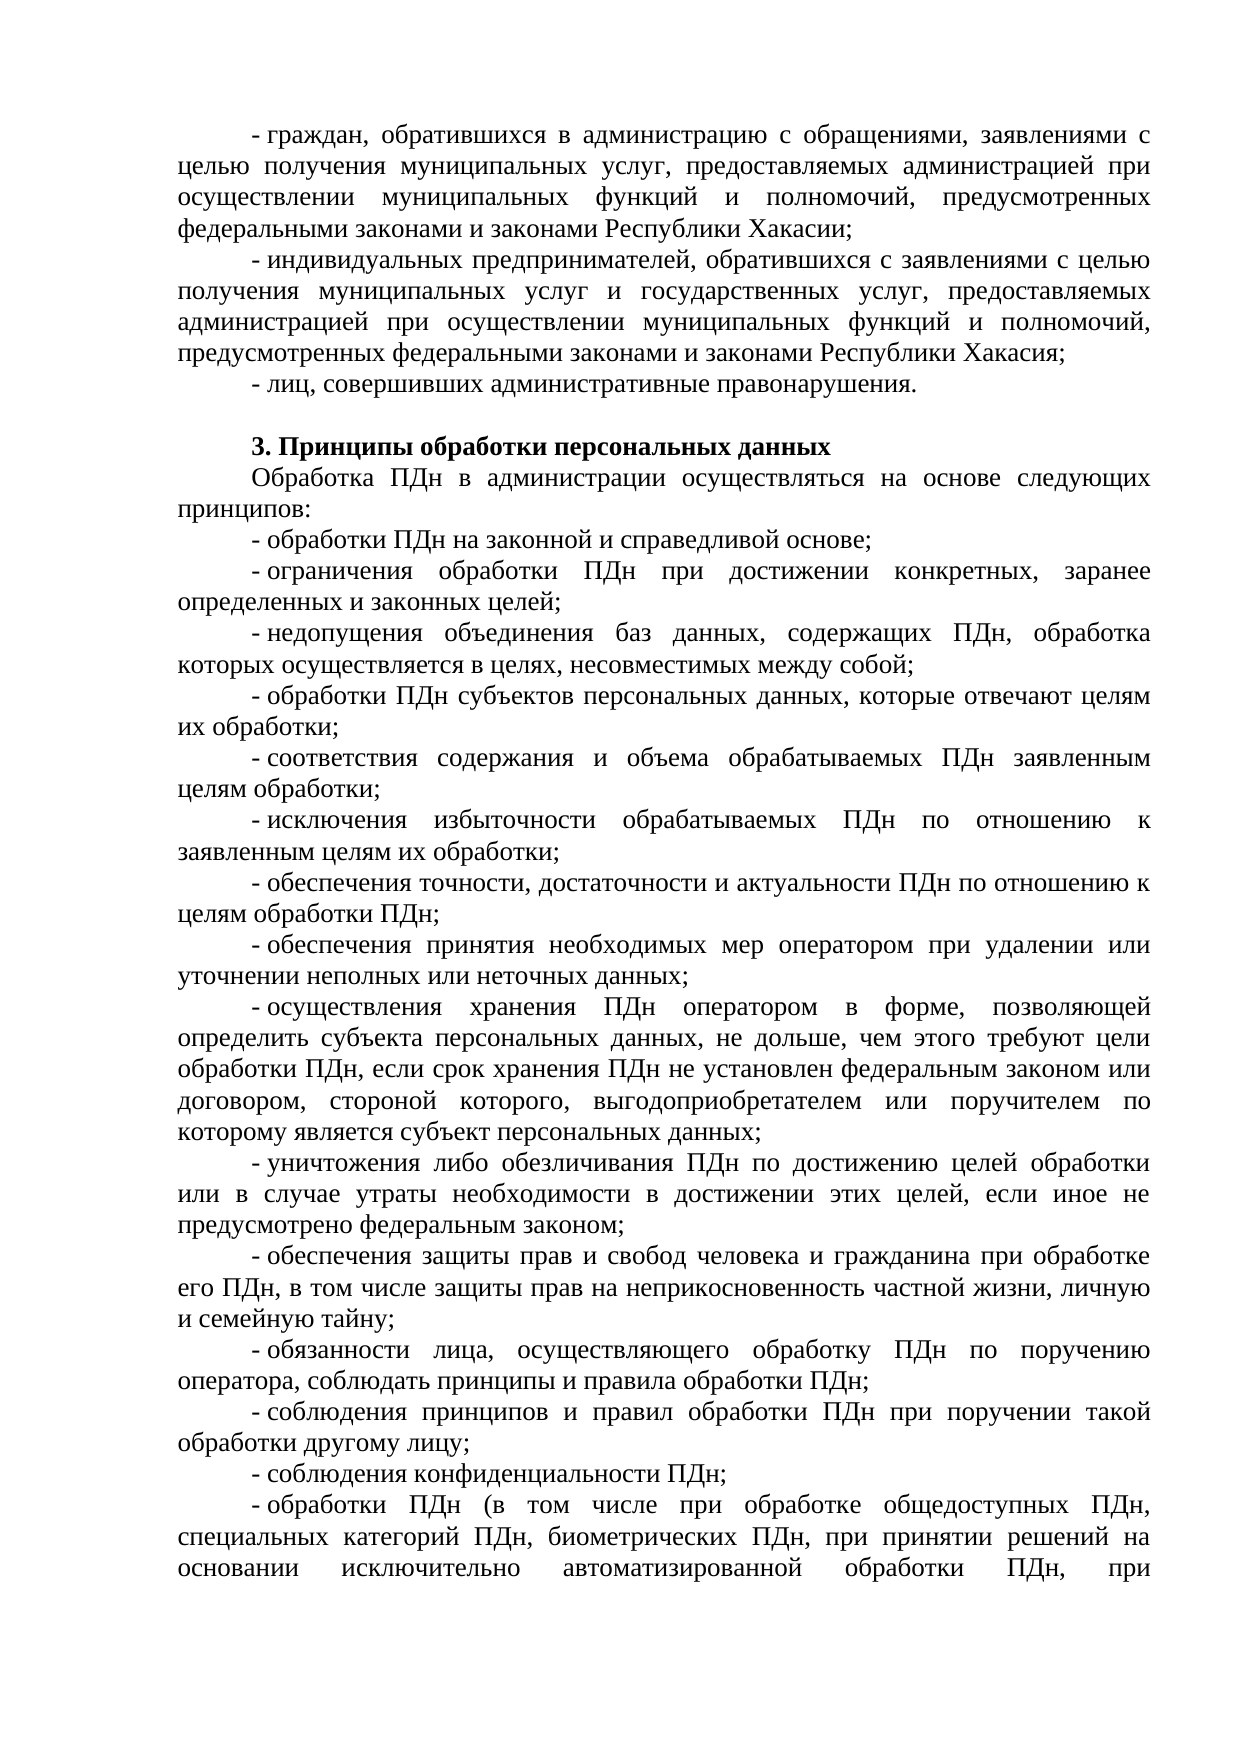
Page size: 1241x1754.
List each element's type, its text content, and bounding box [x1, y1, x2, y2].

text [177, 1489, 1152, 1582]
text - осуществления хранения ПДн оператором в форме, позволяющей определить субъекта персональных данных, не дольше, чем этого требуют цели обработки ПДн, если срок хранения ПДн не установлен федеральным законом или договором, стороной которого, выгодоприобретателем или поручителем по которому является субъект персональных данных; [177, 990, 1152, 1146]
text - соблюдения принципов и правил обработки ПДн при поручении такой обработки другому лицу; [177, 1395, 1152, 1457]
text - обеспечения точности, достаточности и актуальности ПДн по отношению к целям обработки ПДн; [177, 866, 1152, 928]
text - недопущения объединения баз данных, содержащих ПДн, обработка которых осуществляется в целях, несовместимых между собой; [177, 617, 1152, 679]
text - соблюдения конфиденциальности ПДн; [177, 1457, 1152, 1489]
text - обеспечения принятия необходимых мер оператором при удалении или уточнении неполных или неточных данных; [177, 928, 1152, 990]
text - обеспечения защиты прав и свобод человека и гражданина при обработке его ПДн, в том числе защиты прав на неприкосновенность частной жизни, личную и семейную тайну; [177, 1239, 1152, 1333]
text - уничтожения либо обезличивания ПДн по достижению целей обработки или в случае утраты необходимости в достижении этих целей, если иное не предусмотрено федеральным законом; [177, 1146, 1152, 1239]
text - обязанности лица, осуществляющего обработку ПДн по поручению оператора, соблюдать принципы и правила обработки ПДн; [177, 1333, 1152, 1395]
text Обработка ПДн в администрации осуществляться на основе следующих принципов: [177, 461, 1152, 523]
text - обработки ПДн субъектов персональных данных, которые отвечают целям их обработки; [177, 679, 1152, 741]
text - лиц, совершивших административные правонарушения. [177, 367, 1152, 398]
text - исключения избыточности обрабатываемых ПДн по отношению к заявленным целям их обработки; [177, 803, 1152, 866]
text - индивидуальных предпринимателей, обратившихся с заявлениями с целью получения муниципальных услуг и государственных услуг, предоставляемых администрацией при осуществлении муниципальных функций и полномочий, предусмотренных федеральными законами и законами Республики Хакасия; [177, 243, 1152, 367]
text - ограничения обработки ПДн при достижении конкретных, заранее определенных и законных целей; [177, 554, 1152, 617]
text - граждан, обратившихся в администрацию с обращениями, заявлениями с целью получения муниципальных услуг, предоставляемых администрацией при осуществлении муниципальных функций и полномочий, предусмотренных федеральными законами и законами Республики Хакасии; [177, 118, 1152, 243]
text - обработки ПДн на законной и справедливой основе; [177, 523, 1152, 554]
text 3. Принципы обработки персональных данных [177, 430, 1152, 461]
text - соответствия содержания и объема обрабатываемых ПДн заявленным целям обработки; [177, 741, 1152, 803]
